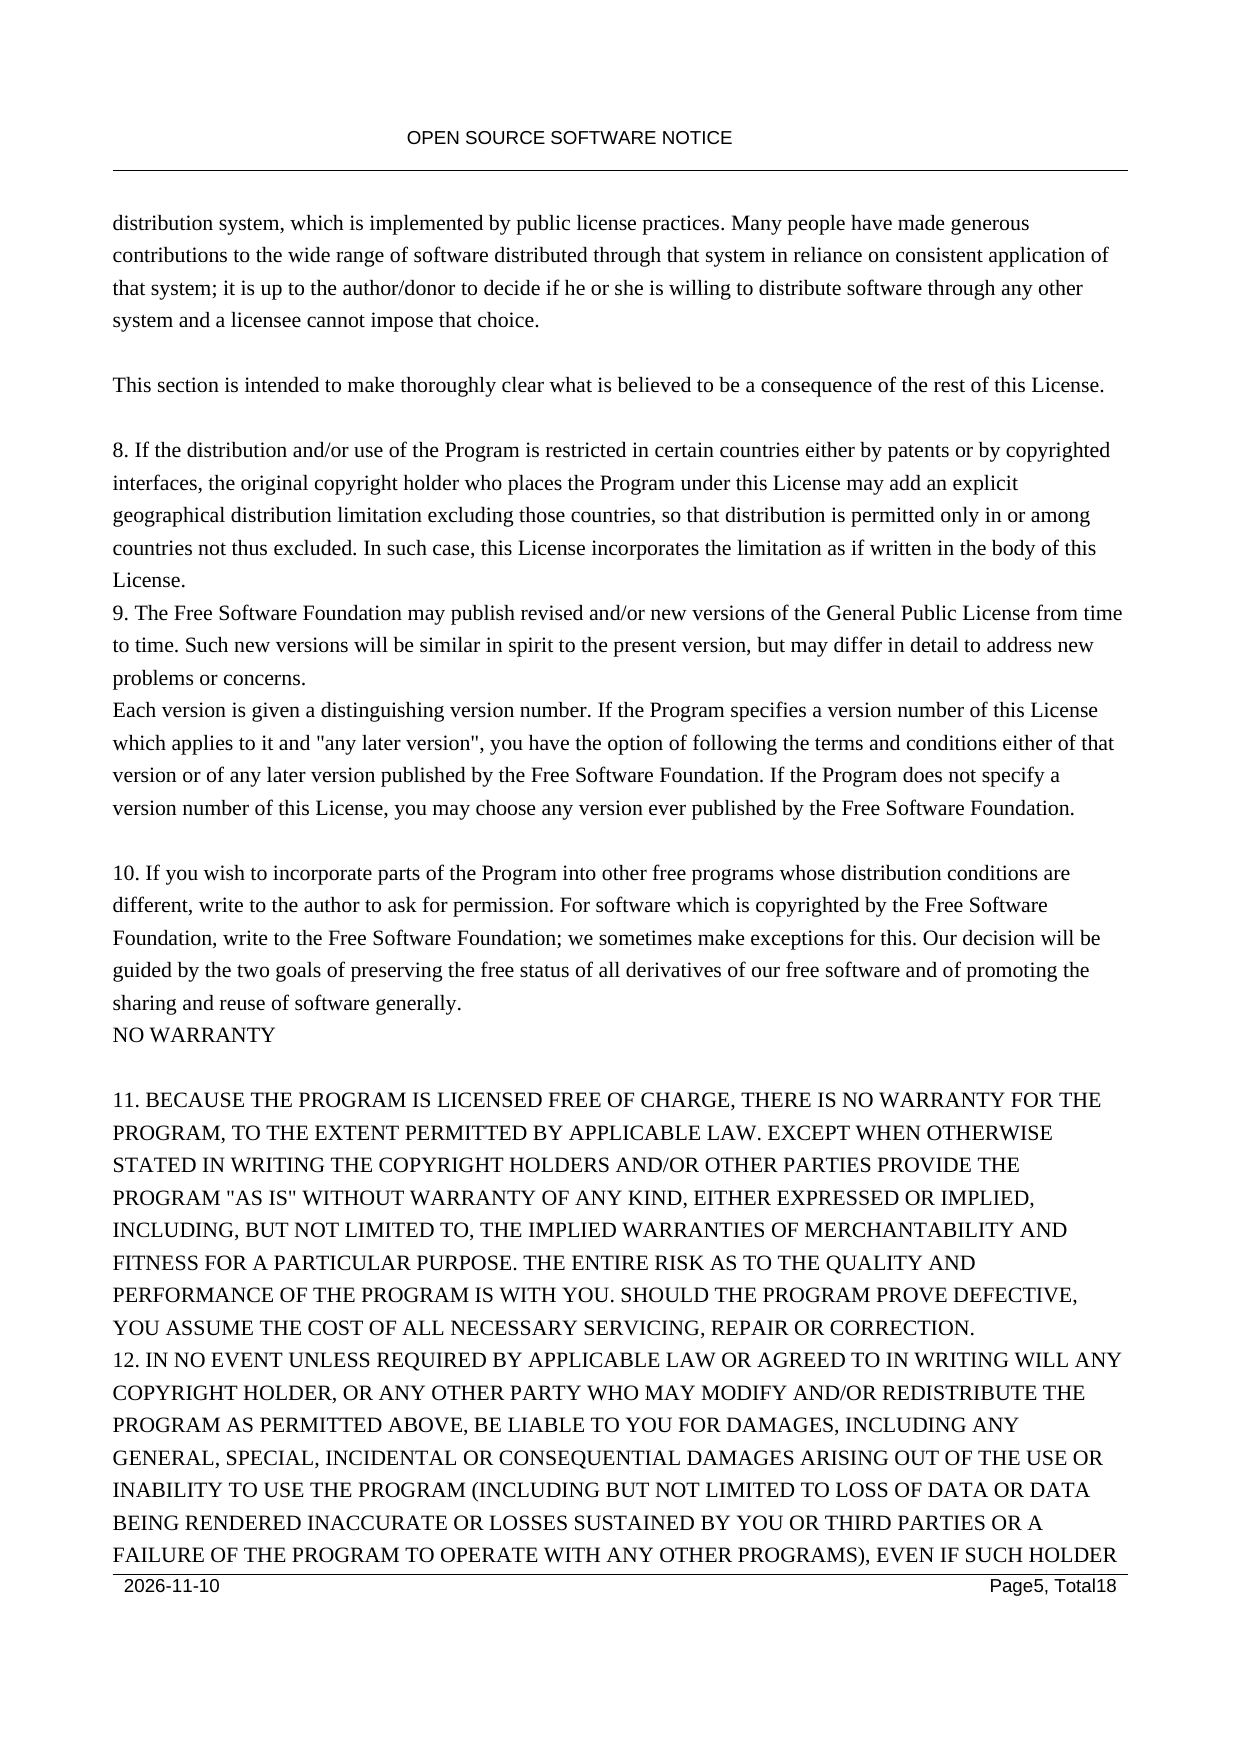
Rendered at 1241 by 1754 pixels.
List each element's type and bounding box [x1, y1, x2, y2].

text [112, 206, 1128, 1571]
